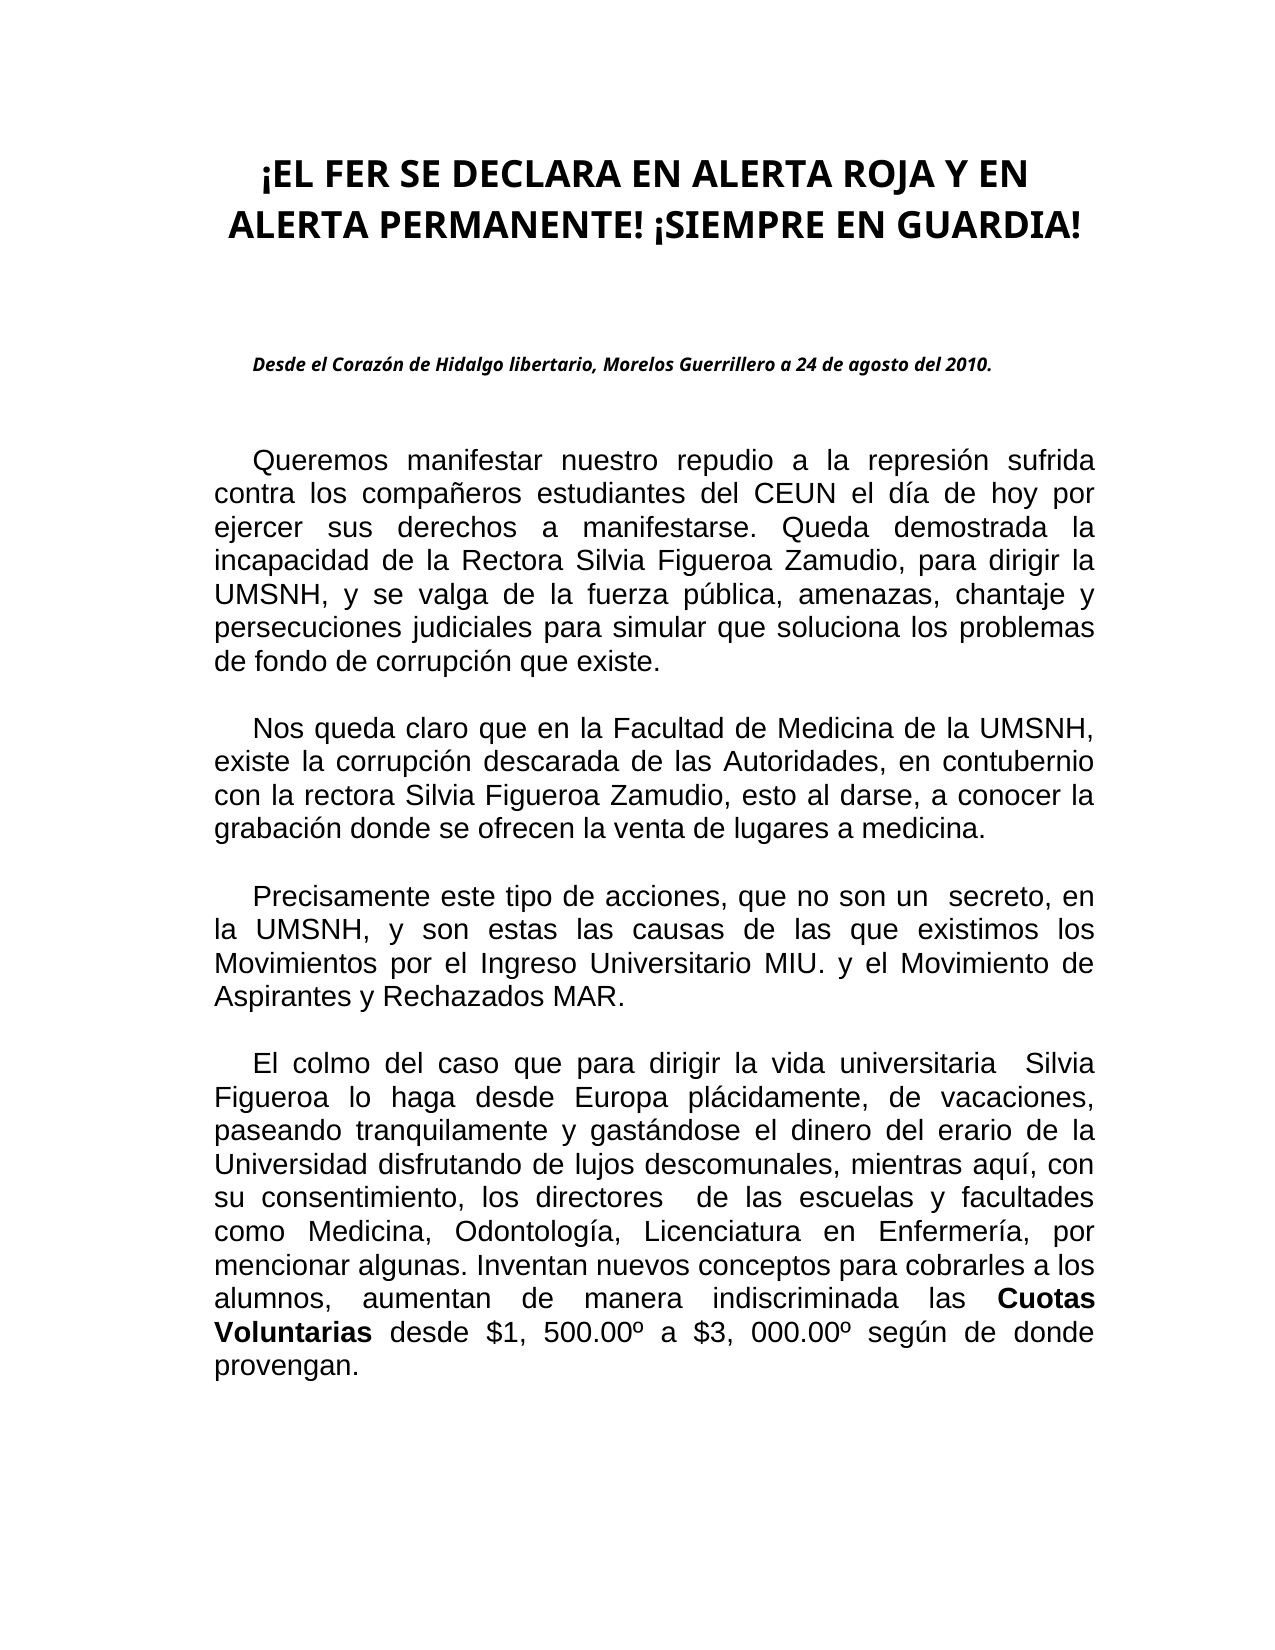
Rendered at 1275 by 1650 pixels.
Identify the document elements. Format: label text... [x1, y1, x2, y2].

text Precisamente este tipo de acciones, que no son un secreto, en la UMSNH, y son estas las causas de las que existimos los Movimientos por el Ingreso Universitario MIU. y el Movimiento de Aspirantes y Rechazados MAR. [195, 878, 1096, 1013]
text Desde el Corazón de Hidalgo libertario, Morelos Guerrillero a 24 de agosto del 2010. [195, 352, 1096, 377]
text Nos queda claro que en la Facultad de Medicina de la UMSNH, existe la corrupción descarada de las Autoridades, en contubernio con la rectora Silvia Figueroa Zamudio, esto al darse, a conocer la grabación donde se ofrecen la venta de lugares a medicina. [195, 711, 1096, 845]
text ¡EL FER SE DECLARA EN ALERTA ROJA Y EN ALERTA PERMANENTE! ¡SIEMPRE EN GUARDIA! [195, 148, 1096, 250]
text Queremos manifestar nuestro repudio a la represión sufrida contra los compañeros estudiantes del CEUN el día de hoy por ejercer sus derechos a manifestarse. Queda demostrada la incapacidad de la Rectora Silvia Figueroa Zamudio, para dirigir la UMSNH, y se valga de la fuerza pública, amenazas, chantaje y persecuciones judiciales para simular que soluciona los problemas de fondo de corrupción que existe. [195, 442, 1096, 677]
text El colmo del caso que para dirigir la vida universitaria Silvia Figueroa lo haga desde Europa plácidamente, de vacaciones, paseando tranquilamente y gastándose el dinero del erario de la Universidad disfrutando de lujos descomunales, mientras aquí, con su consentimiento, los directores de las escuelas y facultades como Medicina, Odontología, Licenciatura en Enfermería, por mencionar algunas. Inventan nuevos conceptos para cobrarles a los alumnos, aumentan de manera indiscriminada las Cuotas Voluntarias desde $1, 500.00º a $3, 000.00º según de donde provengan. [195, 1046, 1096, 1382]
